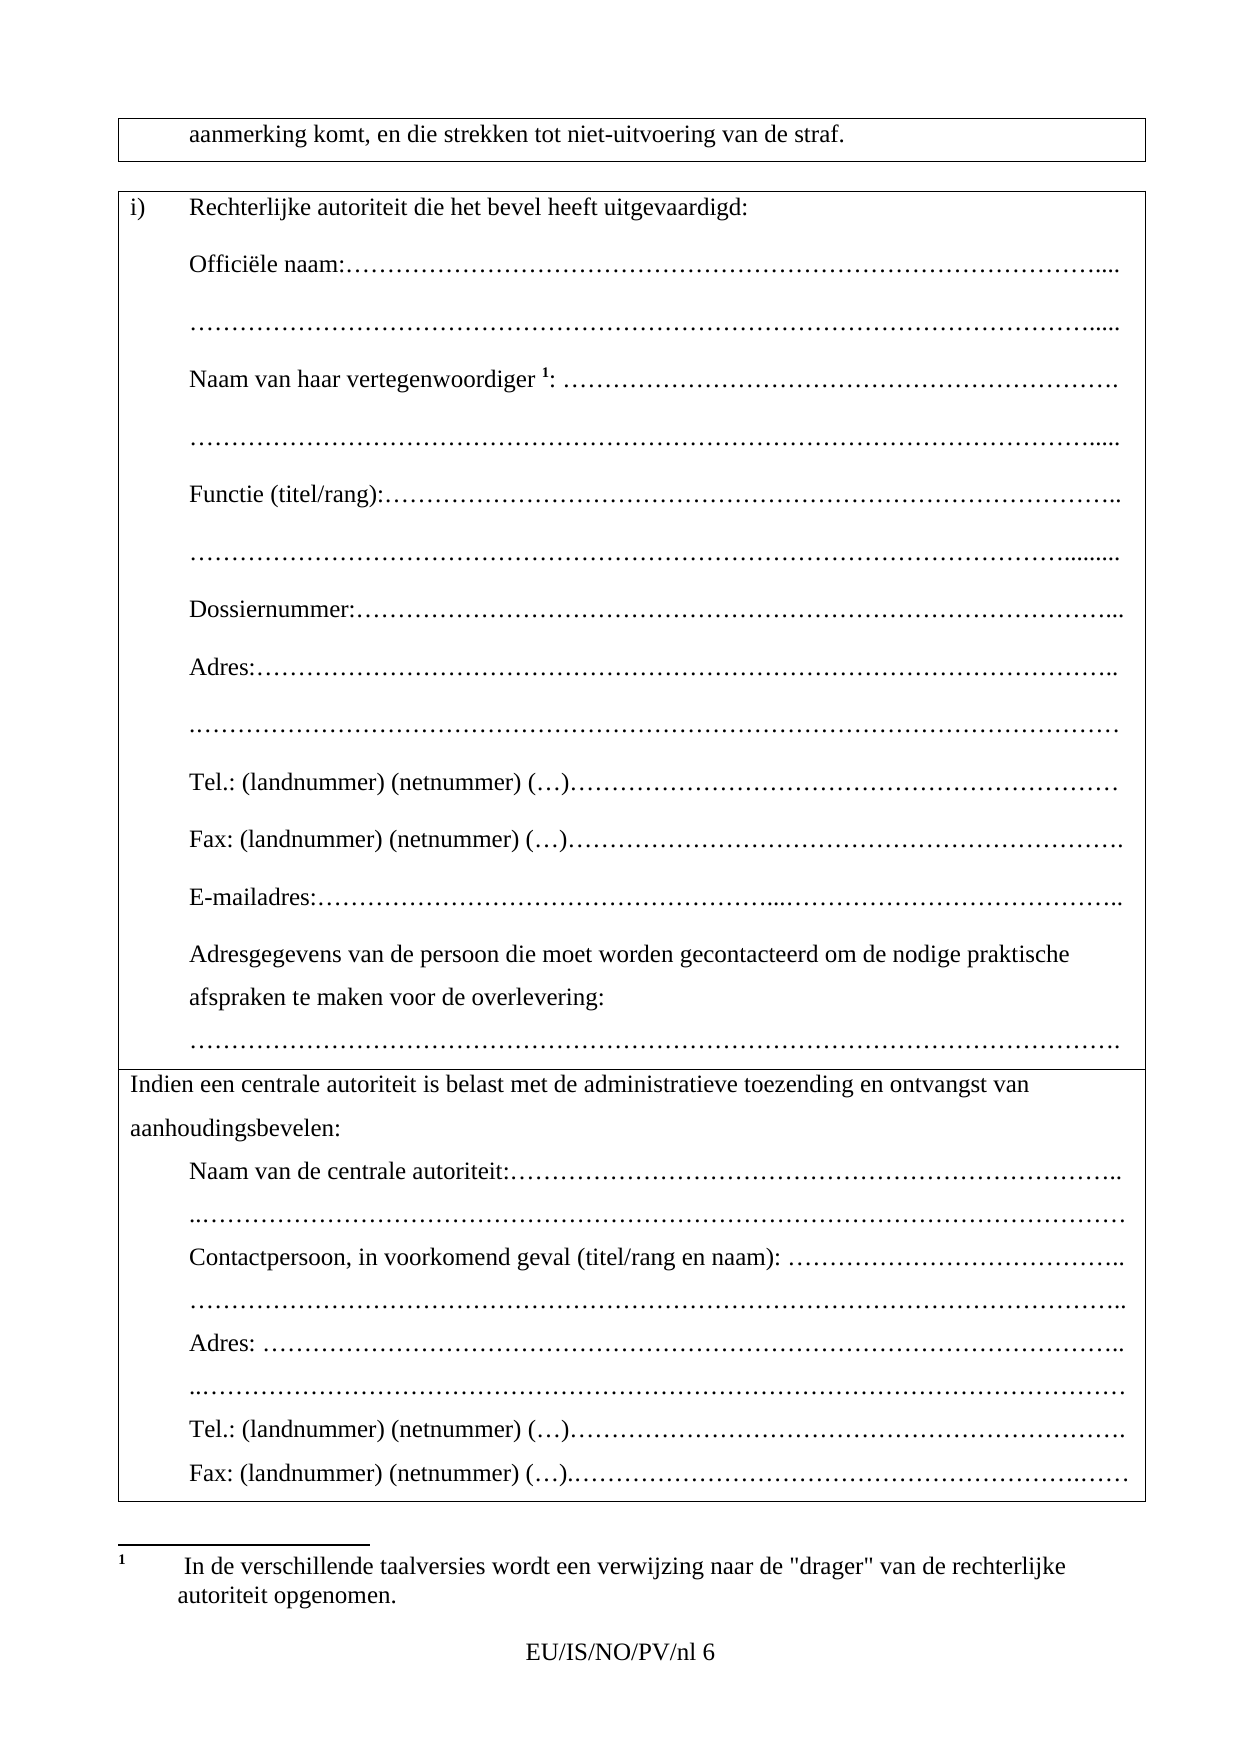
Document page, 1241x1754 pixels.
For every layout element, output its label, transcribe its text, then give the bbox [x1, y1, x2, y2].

table_header i) Rechterlijke autoriteit die het bevel heeft uitgevaardigd: Officiële naam:……………………………………………………………………………….... ………………………………………………………………………………………………..... Naam van haar vertegenwoordiger : …………………………………………………………. ………………………………………………………………………………………………..... Functie (titel/rang):…………………………………………………………………………….. ……………………………………………………………………………………………......... Dossiernummer:………………………………………………………………………………... Adres:………………………………………………………………………………………….. .………………………………………………………………………………………………… Tel.: (landnummer) (netnummer) (…)………………………………………………………… Fax: (landnummer) (netnummer) (…)…………………………………………………………. E-mailadres:………………………………………………...………………………………….. Adresgegevens van de persoon die moet worden gecontacteerd om de nodige praktische afspraken te maken voor de overlevering: …………………………………………………………………………………………………. [119, 192, 1145, 1068]
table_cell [119, 1070, 1145, 1501]
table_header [119, 119, 1145, 161]
